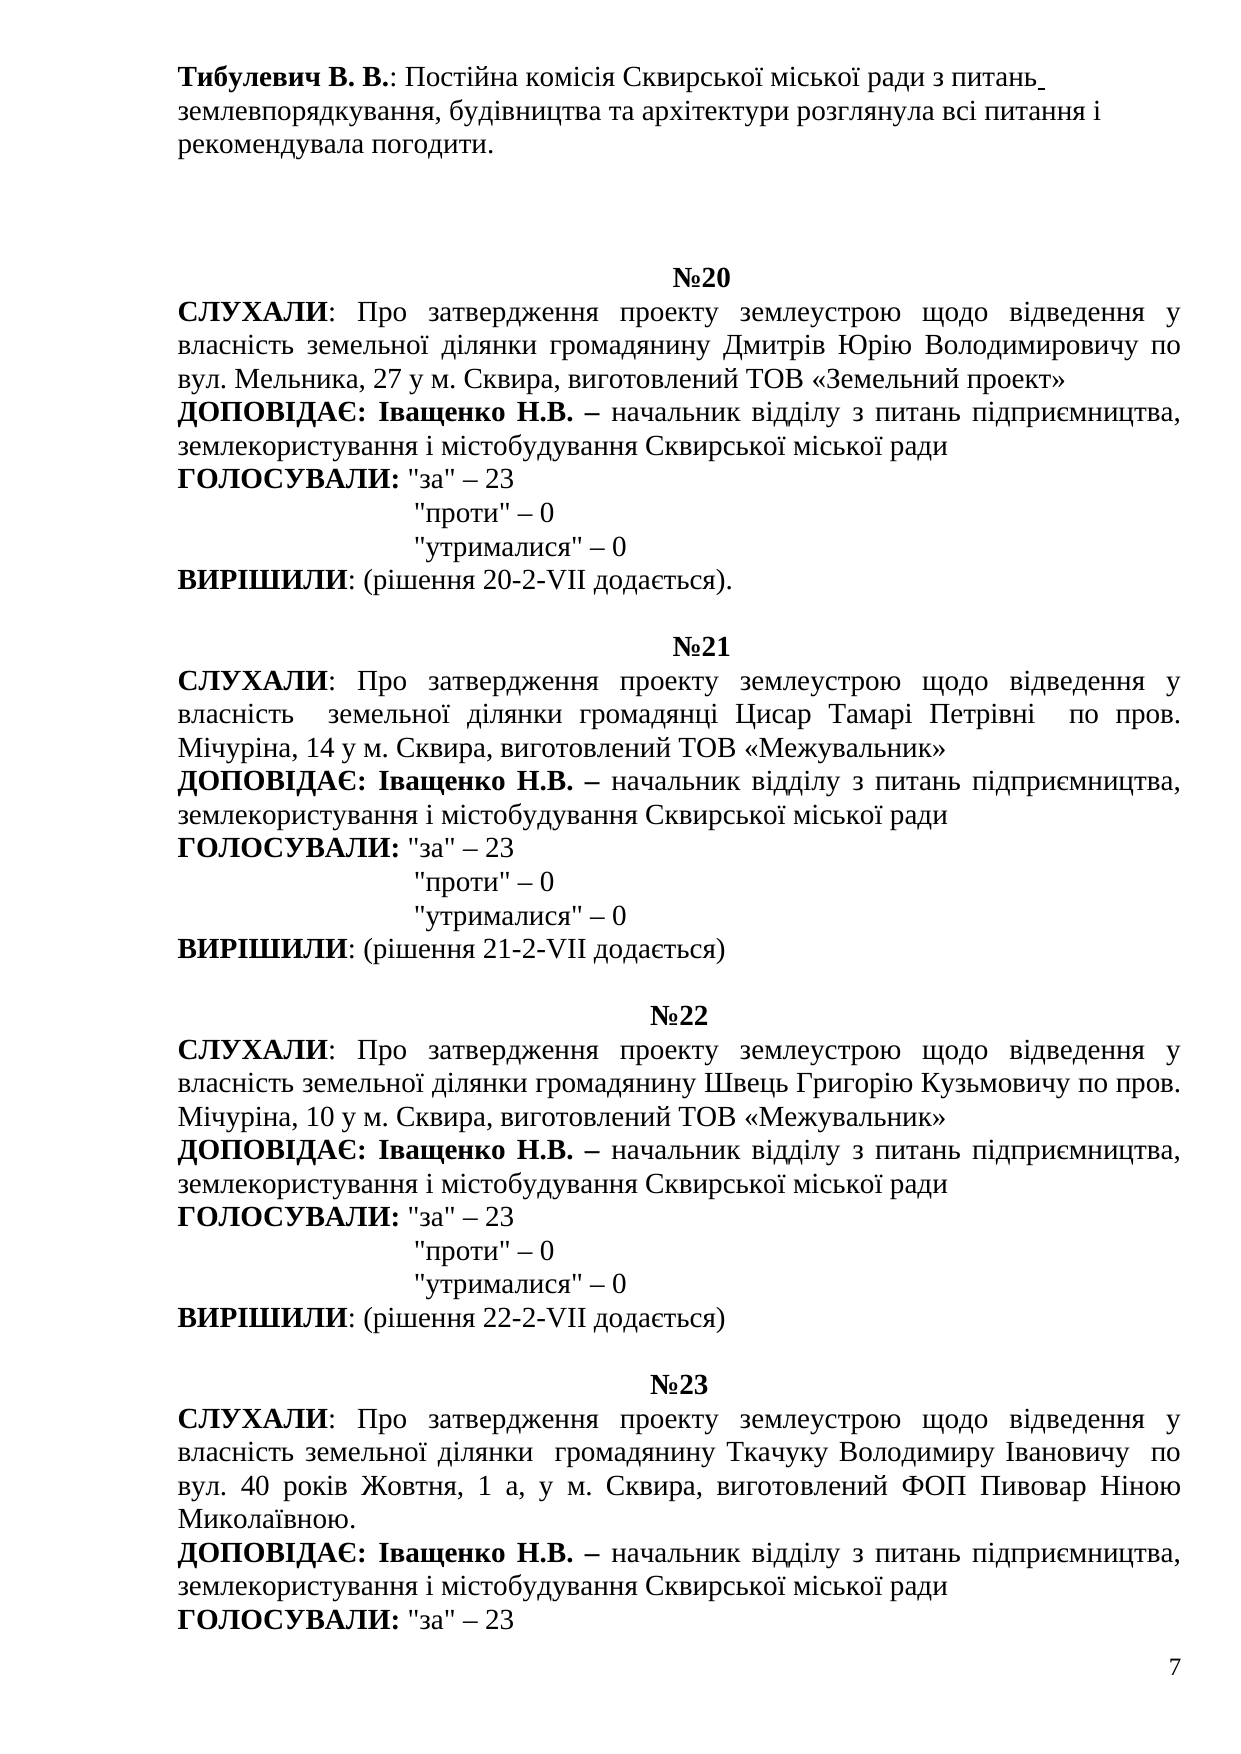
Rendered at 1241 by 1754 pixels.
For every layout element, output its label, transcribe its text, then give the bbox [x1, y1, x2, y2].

text №20 [222, 260, 1181, 294]
text №21 [222, 629, 1181, 663]
text СЛУХАЛИ: Про затвердження проекту землеустрою щодо відведення у власність земельної ділянки громадянину Дмитрів Юрію Володимировичу по вул. Мельника, 27 у м. Сквира, виготовлений ТОВ «Земельний проект» [177, 294, 1181, 394]
text ВИРІШИЛИ: (рішення 22-2-VІI додається) [177, 1300, 1181, 1334]
text ВИРІШИЛИ: (рішення 20-2-VІІ додається). [177, 562, 1181, 596]
text "проти" – 0 [222, 495, 1181, 529]
text "утрималися" – 0 [413, 1267, 1181, 1300]
text "проти" – 0 [413, 1233, 1181, 1267]
text Тибулевич В. В.: Постійна комісія Сквирської міської ради з питань землевпорядкування, будівництва та архітектури розглянула всі питання і рекомендувала погодити. [177, 59, 1181, 160]
text ДОПОВІДАЄ: Іващенко Н.В. – начальник відділу з питань підприємництва, землекористування і містобудування Сквирської міської ради [177, 1132, 1181, 1199]
text СЛУХАЛИ: Про затвердження проекту землеустрою щодо відведення у власність земельної ділянки громадянці Цисар Тамарі Петрівні по пров. Мічуріна, 14 у м. Сквира, виготовлений ТОВ «Межувальник» [177, 663, 1181, 763]
text №23 [177, 1367, 1181, 1401]
text №22 [177, 998, 1181, 1032]
text "проти" – 0 [413, 864, 1181, 898]
text "утрималися" – 0 [222, 529, 1181, 562]
text ГОЛОСУВАЛИ: "за" – 23 [177, 1602, 1181, 1636]
text СЛУХАЛИ: Про затвердження проекту землеустрою щодо відведення у власність земельної ділянки громадянину Швець Григорію Кузьмовичу по пров. Мічуріна, 10 у м. Сквира, виготовлений ТОВ «Межувальник» [177, 1032, 1181, 1132]
text ДОПОВІДАЄ: Іващенко Н.В. – начальник відділу з питань підприємництва, землекористування і містобудування Сквирської міської ради [177, 763, 1181, 831]
text ВИРІШИЛИ: (рішення 21-2-VІI додається) [177, 931, 1181, 965]
text "утрималися" – 0 [413, 898, 1181, 931]
text ГОЛОСУВАЛИ: "за" – 23 [177, 831, 1181, 864]
text СЛУХАЛИ: Про затвердження проекту землеустрою щодо відведення у власність земельної ділянки громадянину Ткачуку Володимиру Івановичу по вул. 40 років Жовтня, 1 а, у м. Сквира, виготовлений ФОП Пивовар Ніною Миколаївною. [177, 1401, 1181, 1535]
text ДОПОВІДАЄ: Іващенко Н.В. – начальник відділу з питань підприємництва, землекористування і містобудування Сквирської міської ради [177, 394, 1181, 462]
text ГОЛОСУВАЛИ: "за" – 23 [177, 462, 1181, 495]
text ДОПОВІДАЄ: Іващенко Н.В. – начальник відділу з питань підприємництва, землекористування і містобудування Сквирської міської ради [177, 1535, 1181, 1602]
text ГОЛОСУВАЛИ: "за" – 23 [177, 1199, 1181, 1233]
